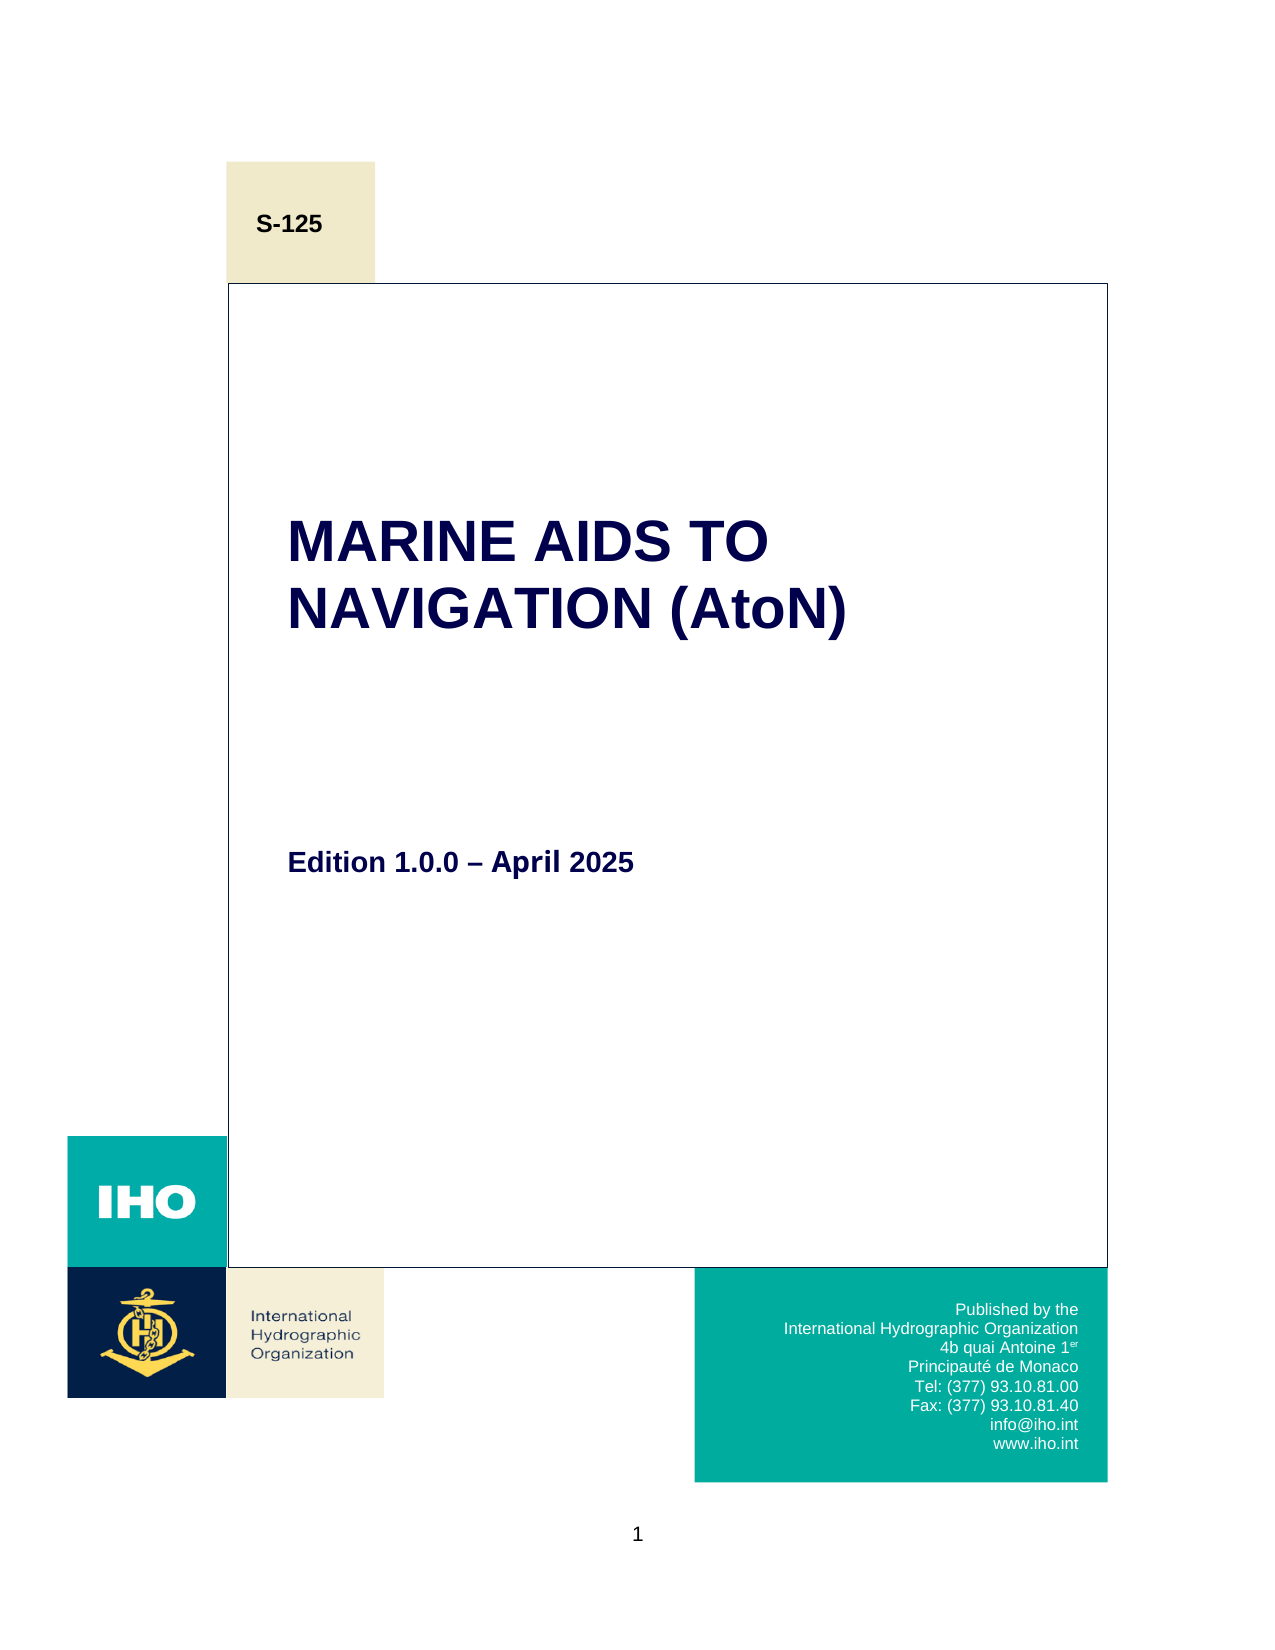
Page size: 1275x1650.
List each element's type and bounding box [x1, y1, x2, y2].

picture [67, 1136, 384, 1398]
